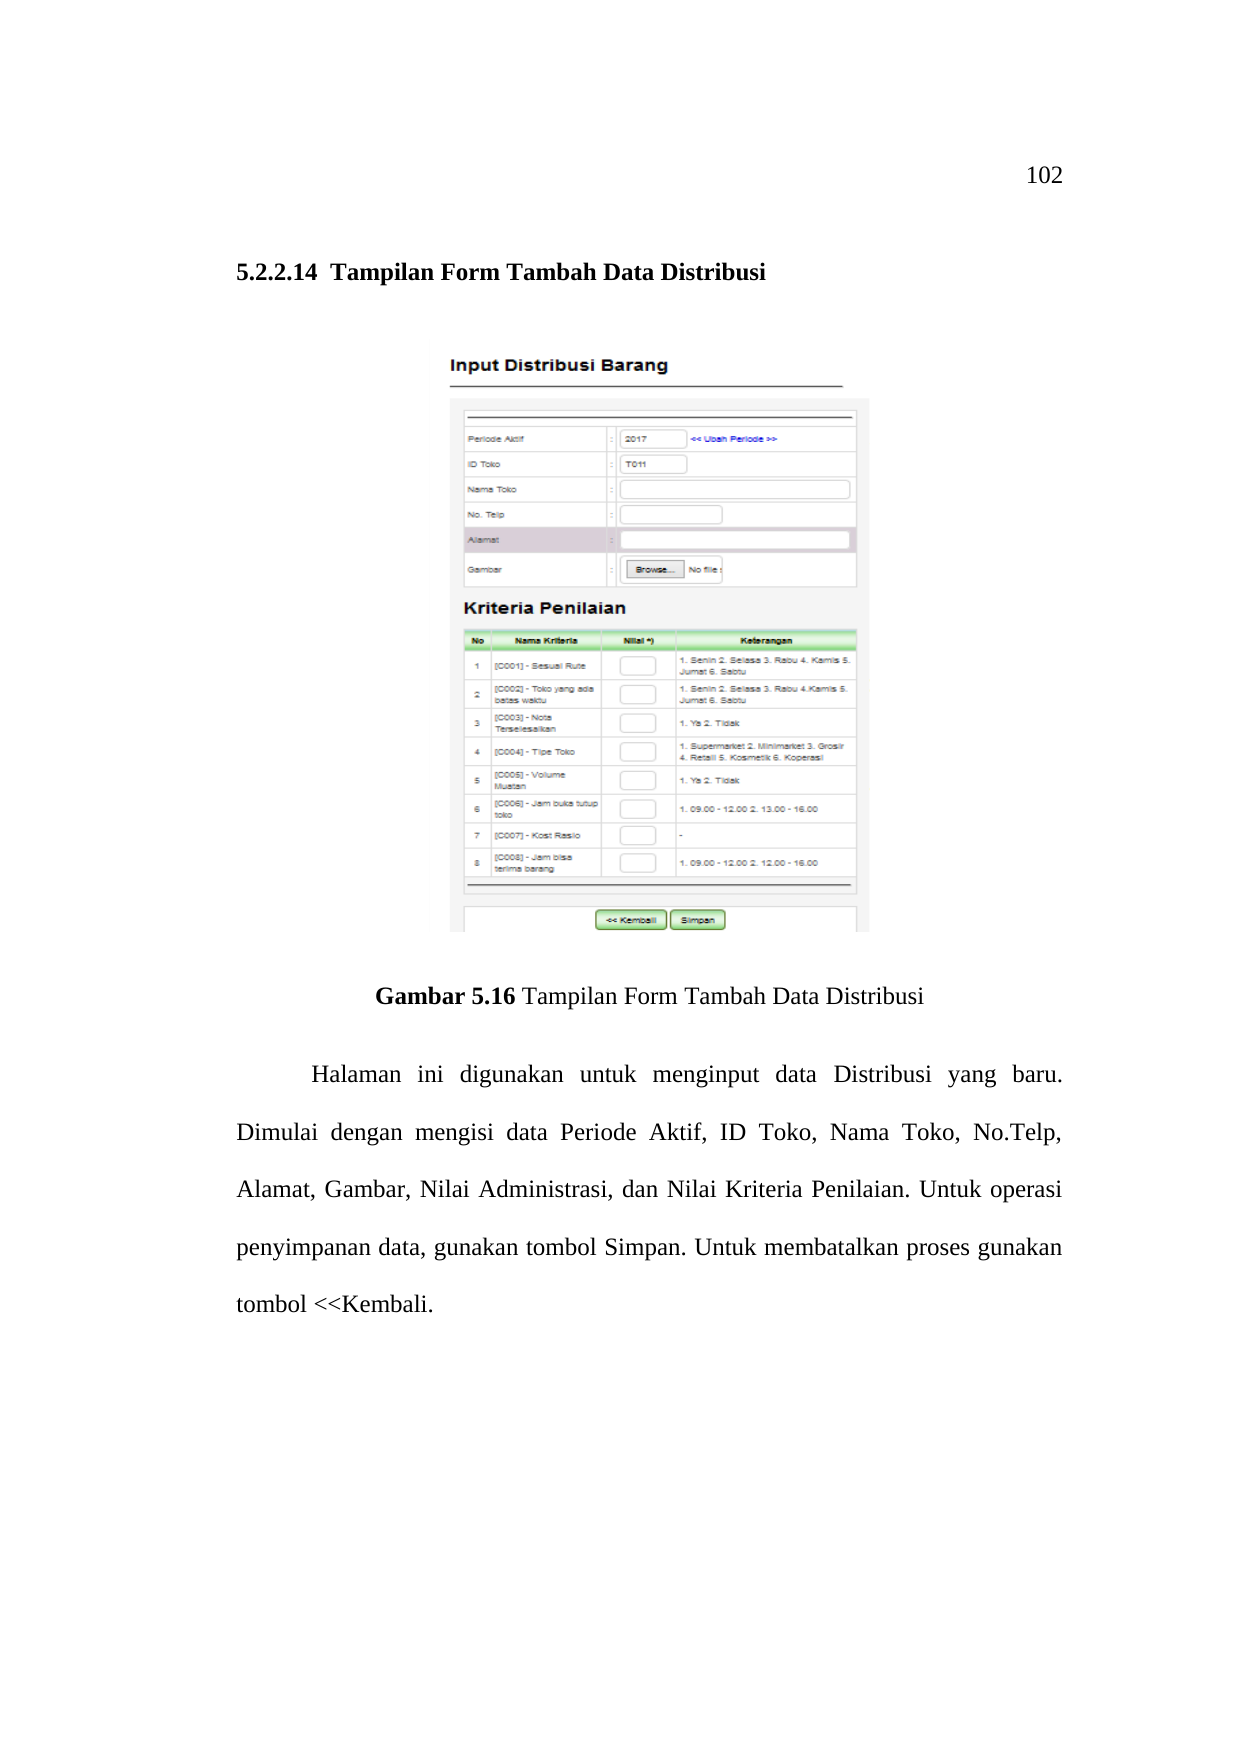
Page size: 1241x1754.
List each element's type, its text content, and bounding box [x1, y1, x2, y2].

text Gambar 5.16 Tampilan Form Tambah Data Distribusi [236, 981, 1063, 1009]
text Halaman ini digunakan untuk menginput data Distribusi yang baru. Dimulai dengan mengisi data Periode Aktif, ID Toko, Nama Toko, No.Telp, Alamat, Gambar, Nilai Administrasi, dan Nilai Kriteria Penilaian. Untuk operasi penyimpanan data, gunakan tombol Simpan. Untuk membatalkan proses gunakan tombol <<Kembali. [236, 1059, 1063, 1318]
picture [429, 339, 870, 932]
subtitle Tampilan Form Tambah Data Distribusi [236, 257, 1063, 286]
